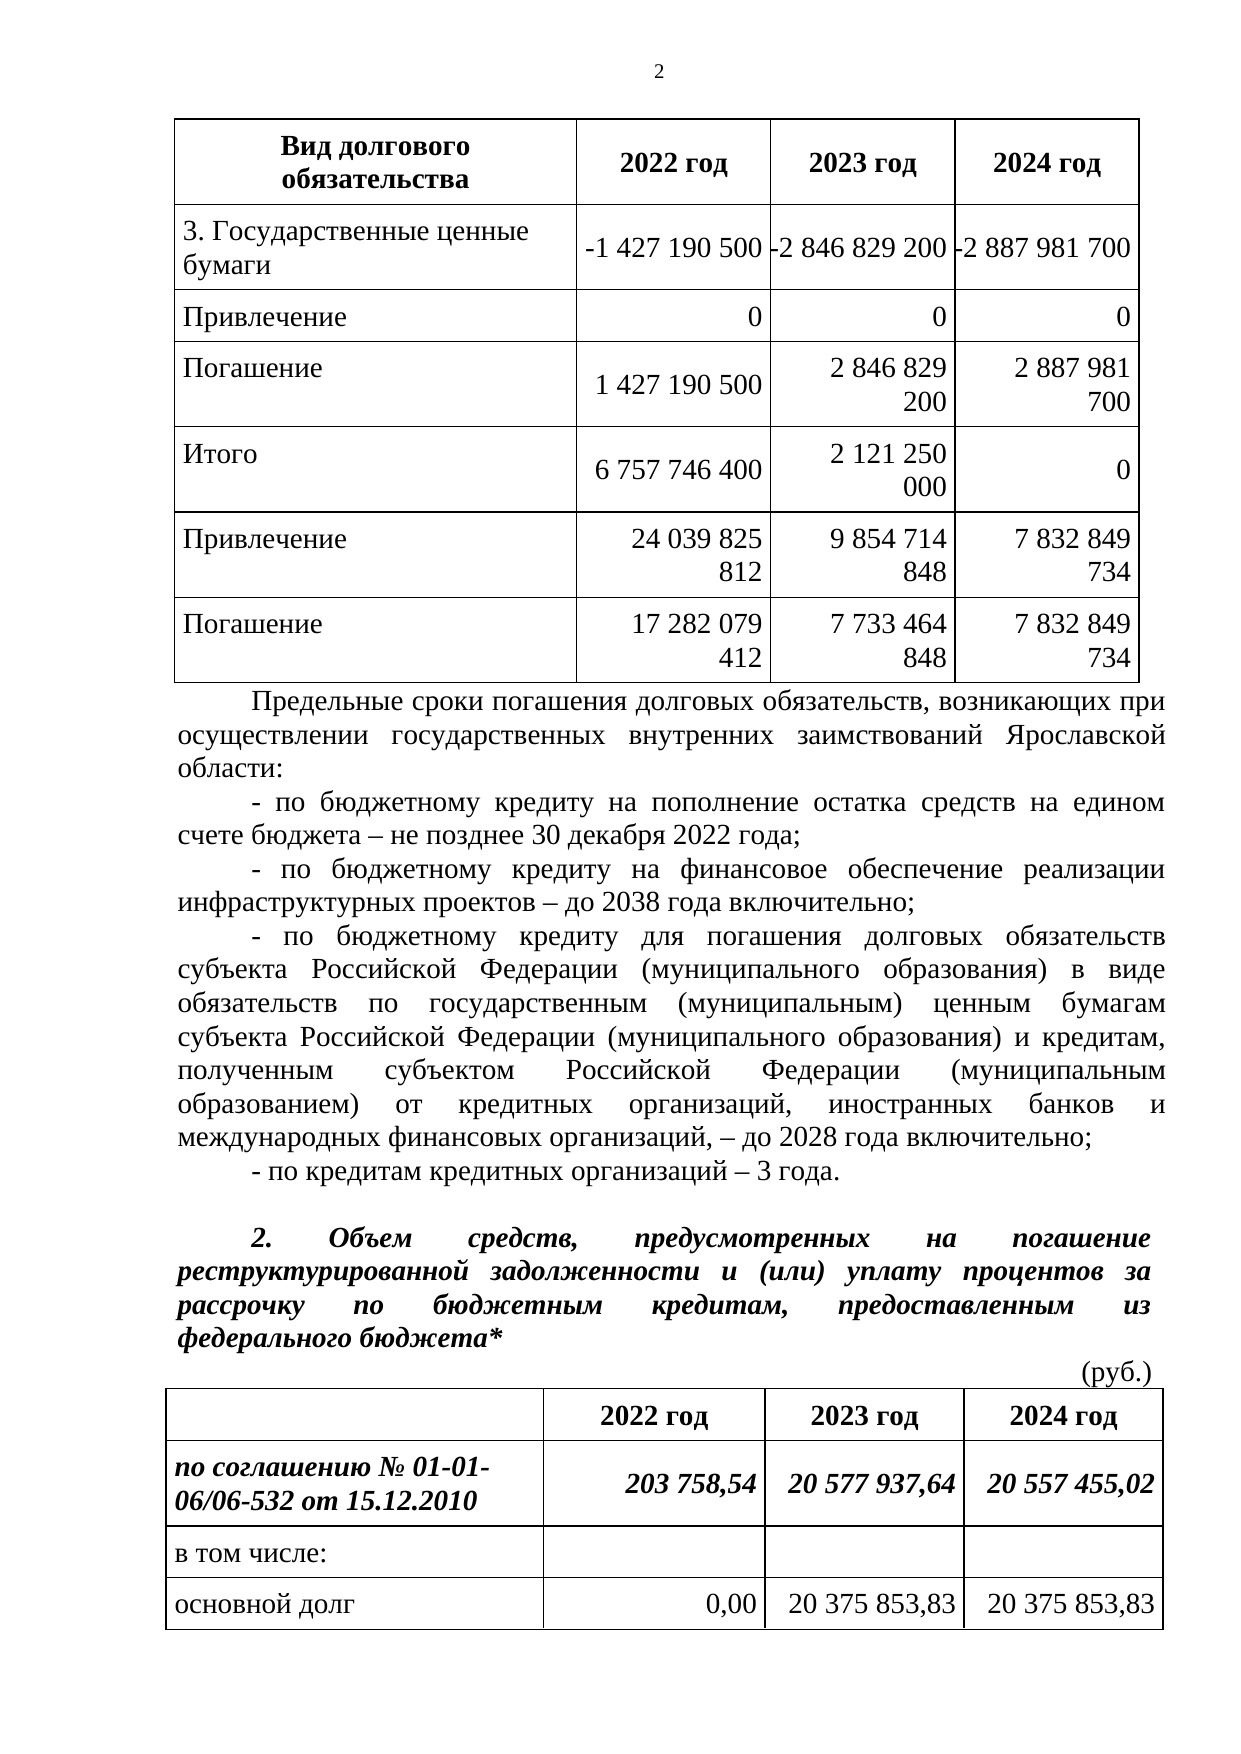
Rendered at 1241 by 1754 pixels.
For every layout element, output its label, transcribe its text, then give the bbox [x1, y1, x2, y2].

table_cell 7 832 849 734 [956, 598, 1138, 682]
table_cell 203 758,54 [544, 1441, 764, 1525]
table_cell Привлечение [175, 290, 576, 341]
table_header [965, 1389, 1162, 1439]
table_cell 20 375 853,83 [965, 1578, 1162, 1628]
table_cell Привлечение [175, 513, 576, 596]
table_cell 0 [956, 290, 1138, 341]
table_cell 3. Государственные ценные бумаги [175, 205, 576, 289]
table_cell 7 733 464 848 [771, 598, 954, 682]
table_header Вид долгового обязательства [175, 120, 576, 203]
table_cell 2 846 829 200 [771, 342, 954, 426]
table_cell [766, 1527, 963, 1577]
table_cell [965, 1527, 1162, 1577]
table_cell [544, 1527, 764, 1577]
table_cell Итого [175, 427, 576, 511]
table_cell 0,00 [544, 1578, 764, 1628]
table_cell Погашение [175, 342, 576, 426]
table_cell 2 121 250 000 [771, 427, 954, 511]
table_cell 0 [577, 290, 770, 341]
table_cell 1 427 190 500 [577, 342, 770, 426]
table_cell 20 557 455,02 [965, 1441, 1162, 1525]
table_header [544, 1389, 764, 1439]
table_header [766, 1389, 963, 1439]
table_cell основной долг [167, 1578, 543, 1628]
table_cell 20 577 937,64 [766, 1441, 963, 1525]
table_cell 24 039 825 812 [577, 513, 770, 596]
table_cell 9 854 714 848 [771, 513, 954, 596]
table_cell по соглашению № 01-01-06/06-532 от 15.12.2010 [167, 1441, 543, 1525]
table_cell -1 427 190 500 [577, 205, 770, 289]
table_header 2022 год [577, 120, 770, 203]
table_cell 17 282 079 412 [577, 598, 770, 682]
table_cell 7 832 849 734 [956, 513, 1138, 596]
table_header Предельные сроки погашения долговых обязательств, возникающих при осуществлении государственных внутренних заимствований Ярославской области: - по бюджетному кредиту на пополнение остатка средств на едином счете бюджета – не позднее 30 декабря 2022 года; - по бюджетному кредиту на финансовое обеспечение реализации инфраструктурных проектов – до 2038 года включительно; - по бюджетному кредиту для погашения долговых обязательств субъекта Российской Федерации (муниципального образования) в виде обязательств по государственным (муниципальным) ценным бумагам субъекта Российской Федерации (муниципального образования) и кредитам, полученным субъектом Российской Федерации (муниципальным образованием) от кредитных организаций, иностранных банков и международных финансовых организаций, – до 2028 года включительно; - по кредитам кредитных организаций – 3 года. [177, 683, 1167, 1186]
table_cell -2 846 829 200 [771, 205, 954, 289]
text (руб.) [177, 1354, 1152, 1388]
table_cell 6 757 746 400 [577, 427, 770, 511]
table_cell в том числе: [167, 1527, 543, 1577]
table_header [167, 1389, 543, 1439]
text 2. Объем средств, предусмотренных на погашение реструктурированной задолженности и (или) уплату процентов за рассрочку по бюджетным кредитам, предоставленным из федерального бюджета* [177, 1220, 1152, 1354]
table_cell Погашение [175, 598, 576, 682]
table_cell 2 887 981 700 [956, 342, 1138, 426]
table_cell 0 [771, 290, 954, 341]
table_cell 20 375 853,83 [766, 1578, 963, 1628]
table_header 2024 год [956, 120, 1138, 203]
table_cell 0 [956, 427, 1138, 511]
table_cell -2 887 981 700 [956, 205, 1138, 289]
table_header 2023 год [771, 120, 954, 203]
